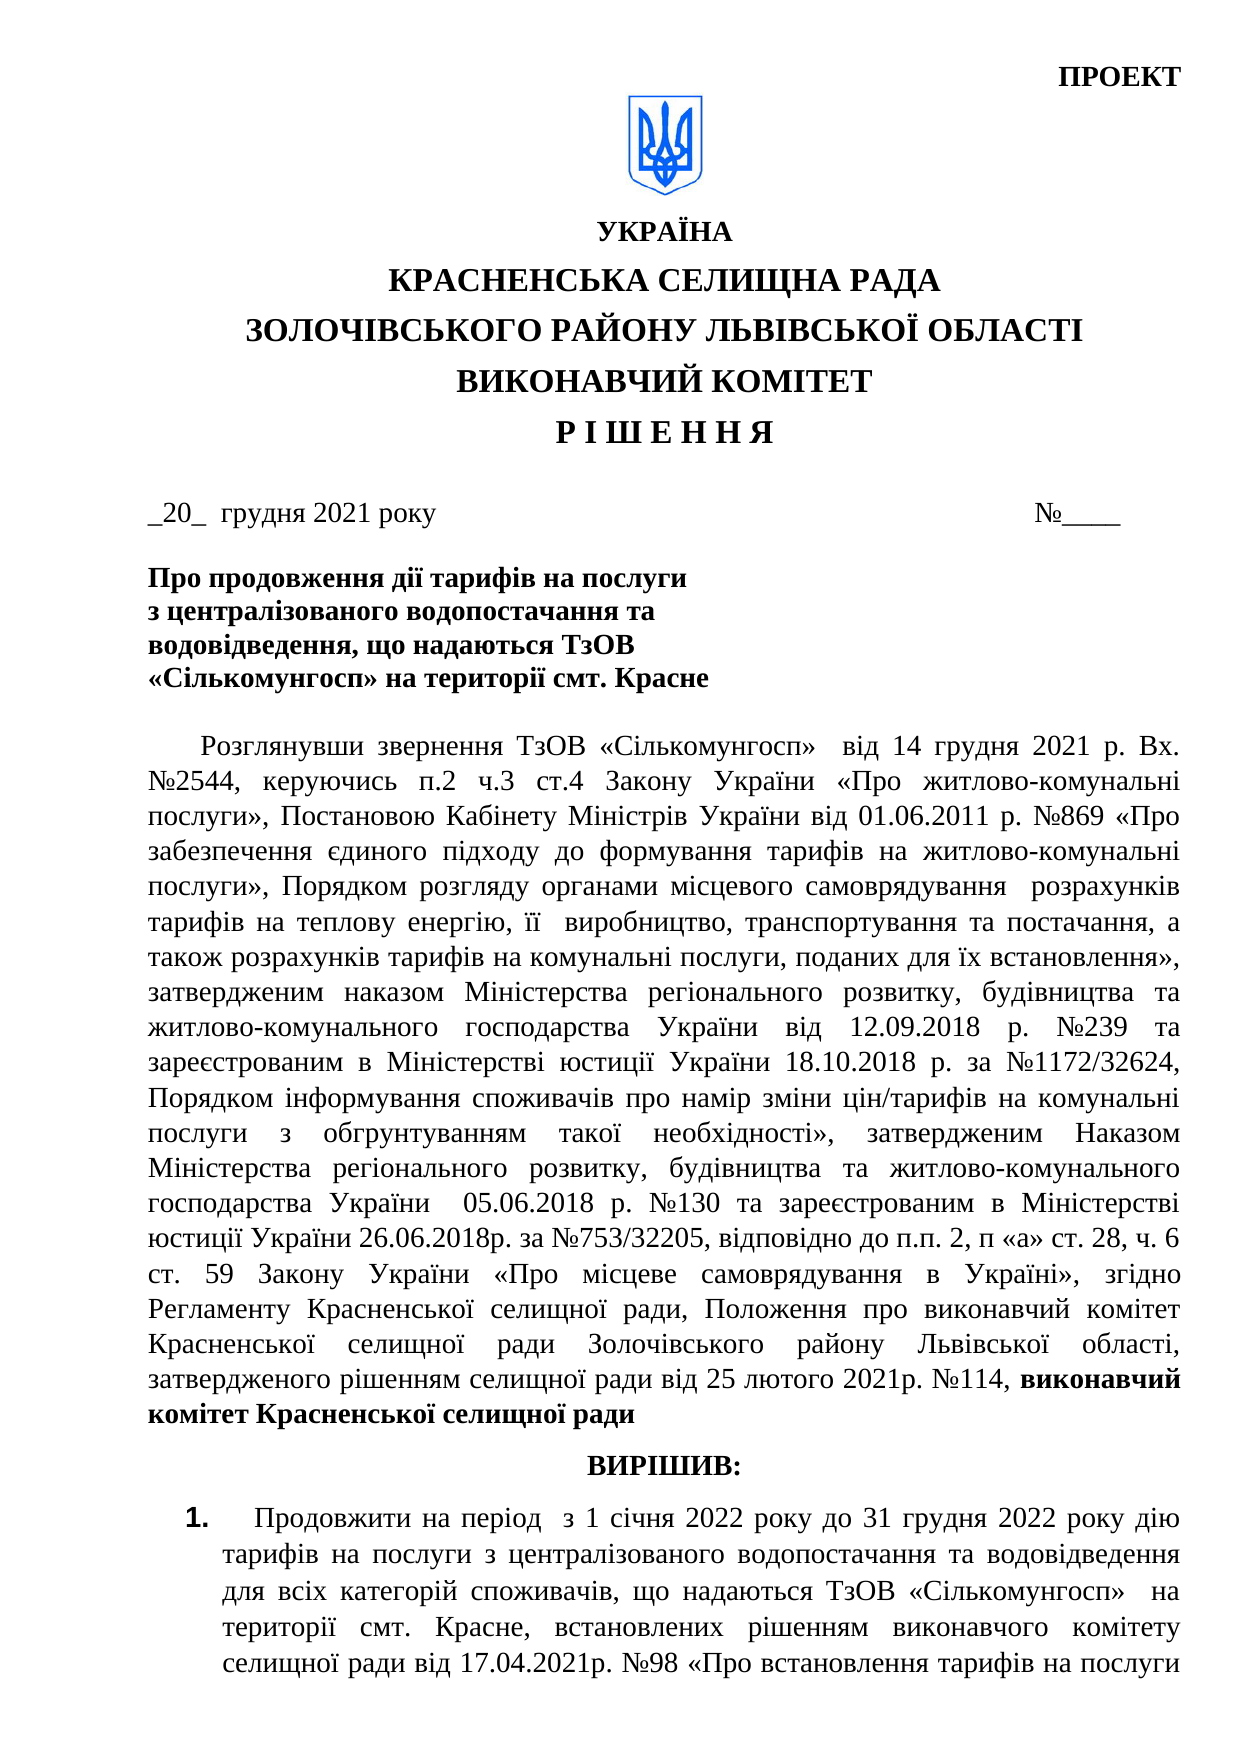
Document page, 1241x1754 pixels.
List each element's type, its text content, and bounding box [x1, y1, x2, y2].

text «Сількомунгосп» на території смт. Красне [148, 661, 1181, 694]
text з централізованого водопостачання та [148, 593, 1181, 627]
text водовідведення, що надаються ТзОВ [148, 627, 1181, 661]
text Про продовження дії тарифів на послуги [148, 560, 1181, 593]
text _20_ грудня 2021 року №____ [148, 495, 1181, 528]
text ЗОЛОЧІВСЬКОГО РАЙОНУ ЛЬВІВСЬКОЇ ОБЛАСТІ [148, 311, 1181, 349]
picture [625, 92, 704, 196]
text Розглянувши звернення ТзОВ «Сількомунгосп» від 14 грудня 2021 р. Вх. №2544, керуючись п.2 ч.3 ст.4 Закону України «Про житлово-комунальні послуги», Постановою Кабінету Міністрів України від 01.06.2011 р. №869 «Про забезпечення єдиного підходу до формування тарифів на житлово-комунальні послуги», Порядком розгляду органами місцевого самоврядування розрахунків тарифів на теплову енергію, її виробництво, транспортування та постачання, а також розрахунків тарифів на комунальні послуги, поданих для їх встановлення», затвердженим наказом Міністерства регіонального розвитку, будівництва та житлово-комунального господарства України від 12.09.2018 р. №239 та зареєстрованим в Міністерстві юстиції України 18.10.2018 р. за №1172/32624, Порядком інформування споживачів про намір зміни цін/тарифів на комунальні послуги з обгрунтуванням такої необхідності», затвердженим Наказом Міністерства регіонального розвитку, будівництва та житлово-комунального господарства України 05.06.2018 р. №130 та зареєстрованим в Міністерстві юстиції України 26.06.2018р. за №753/32205, відповідно до п.п. 2, п «а» ст. 28, ч. 6 ст. 59 Закону України «Про місцеве самоврядування в Україні», згідно Регламенту Красненської селищної ради, Положення про виконавчий комітет Красненської селищної ради Золочівського району Львівської області, затвердженого рішенням селищної ради від 25 лютого 2021р. №114, виконавчий комітет Красненської селищної ради [148, 1254, 1181, 1430]
text Р І Ш Е Н Н Я [148, 412, 1181, 451]
text ПРОЕКТ [148, 59, 1181, 93]
text ВИКОНАВЧИЙ КОМІТЕТ [148, 361, 1181, 400]
text Україна [148, 214, 1181, 247]
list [185, 1500, 1181, 1679]
text Розглянувши звернення ТзОВ «Сількомунгосп» від 14 грудня 2021 р. Вх. №2544, керуючись п.2 ч.3 ст.4 Закону України «Про житлово-комунальні послуги», Постановою Кабінету Міністрів України від 01.06.2011 р. №869 «Про забезпечення єдиного підходу до формування тарифів на житлово-комунальні послуги», Порядком розгляду органами місцевого самоврядування розрахунків тарифів на теплову енергію, її виробництво, транспортування та постачання, а також розрахунків тарифів на комунальні послуги, поданих для їх встановлення», затвердженим наказом Міністерства регіонального розвитку, будівництва та житлово-комунального господарства України від 12.09.2018 р. №239 та зареєстрованим в Міністерстві юстиції України 18.10.2018 р. за №1172/32624, Порядком інформування споживачів про намір зміни цін/тарифів на комунальні послуги з обгрунтуванням такої необхідності», затвердженим Наказом Міністерства регіонального розвитку, будівництва та житлово-комунального господарства України 05.06.2018 р. №130 та зареєстрованим в Міністерстві юстиції України 26.06.2018р. за №753/32205, відповідно до п.п. 2, п «а» ст. 28, ч. 6 ст. 59 Закону України «Про місцеве самоврядування в Україні», згідно Регламенту Красненської селищної ради, Положення про виконавчий комітет Красненської селищної ради Золочівського району Львівської області, затвердженого рішенням селищної ради від 25 лютого 2021р. №114, виконавчий комітет Красненської селищної ради [148, 728, 1181, 833]
text ВИРІШИВ: [148, 1448, 1181, 1482]
text КРАСНЕНСЬКА СЕЛИЩНА РАДА [148, 260, 1181, 298]
